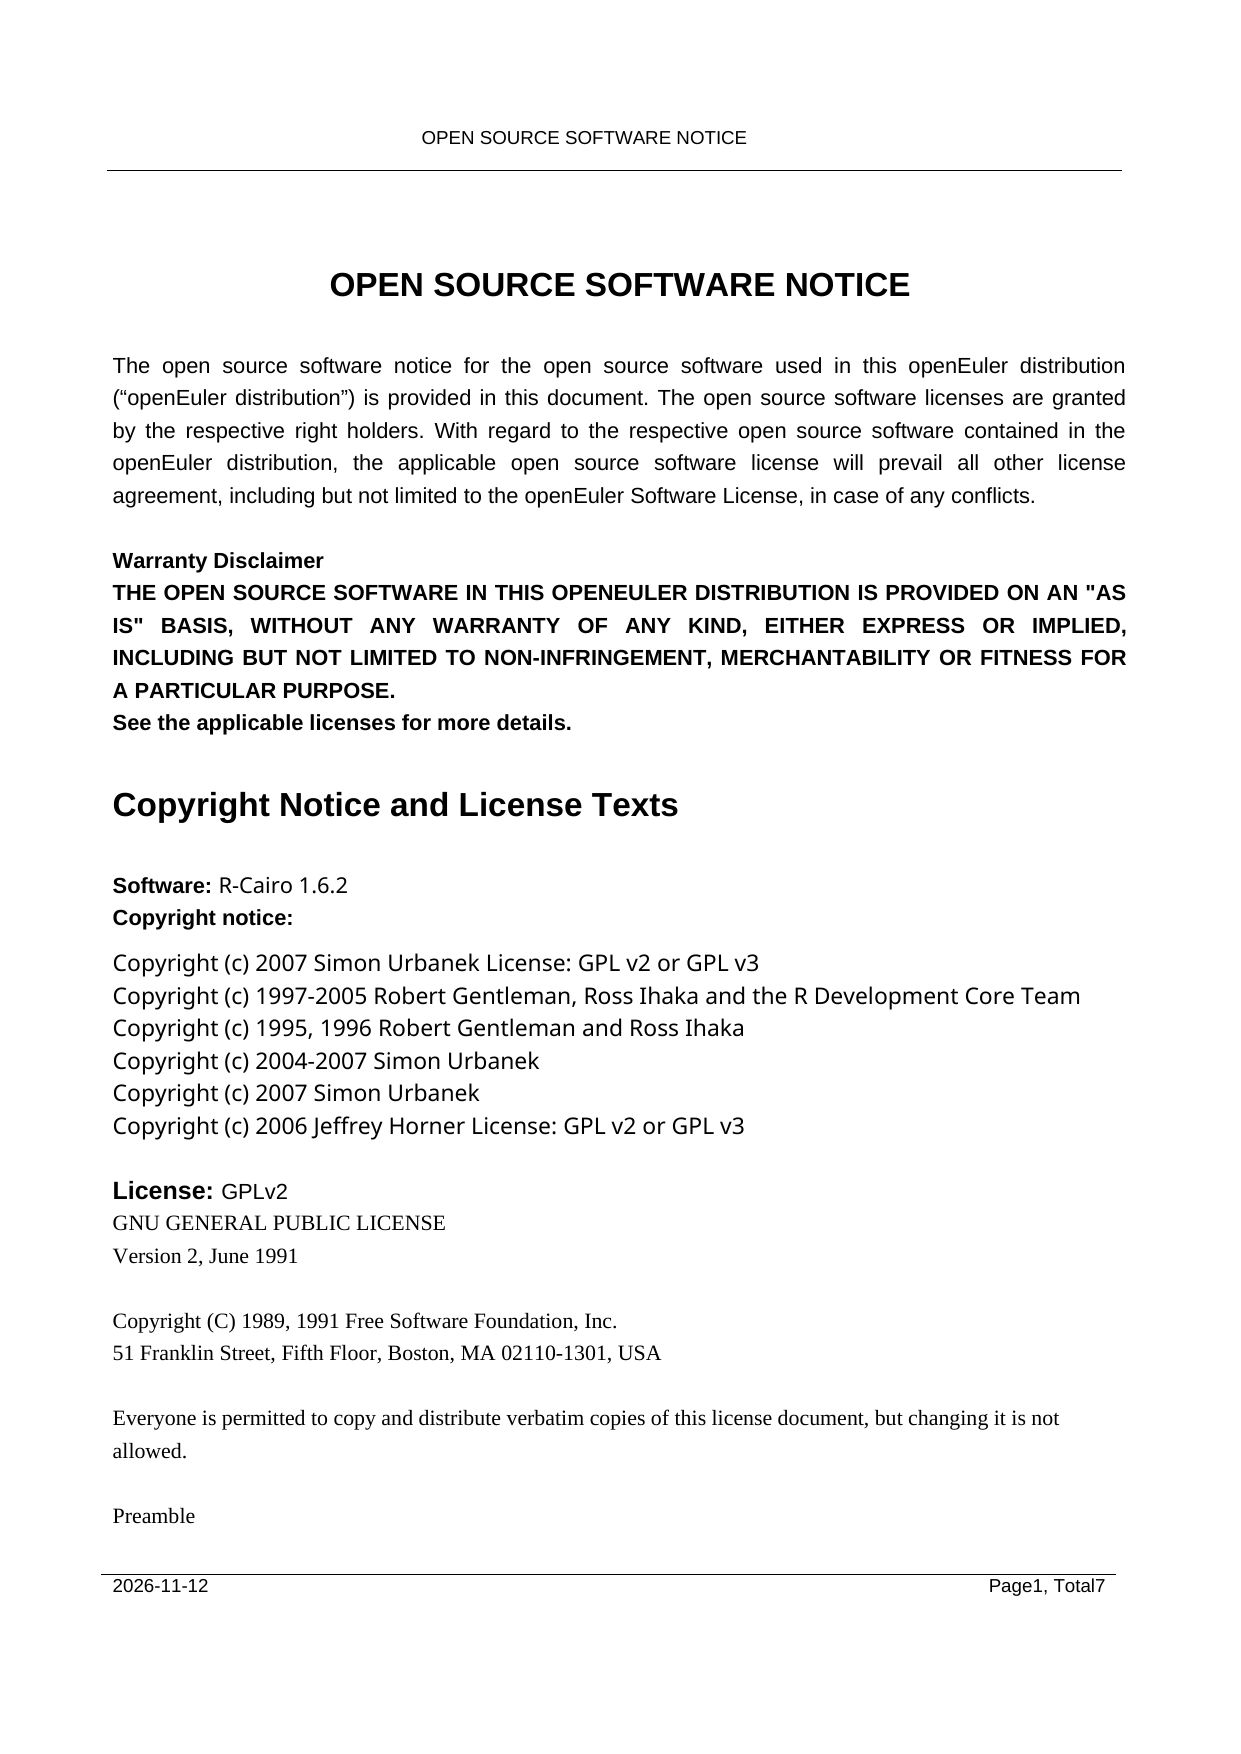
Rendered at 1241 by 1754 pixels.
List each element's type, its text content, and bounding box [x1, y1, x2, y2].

text Copyright notice: [112, 901, 1128, 934]
text OPEN SOURCE SOFTWARE NOTICE [112, 251, 1128, 316]
text Copyright Notice and License Texts [112, 771, 1128, 836]
text Copyright (c) 2007 Simon Urbanek License: GPL v2 or GPL v3 Copyright (c) 1997-2005 Robert Gentleman, Ross Ihaka and the R Development Core Team Copyright (c) 1995, 1996 Robert Gentleman and Ross Ihaka Copyright (c) 2004-2007 Simon Urbanek Copyright (c) 2007 Simon Urbanek Copyright (c) 2006 Jeffrey Horner License: GPL v2 or GPL v3 [112, 947, 1128, 1174]
text The open source software notice for the open source software used in this openEuler distribution (“openEuler distribution”) is provided in this document. The open source software licenses are granted by the respective right holders. With regard to the respective open source software contained in the openEuler distribution, the applicable open source software license will prevail all other license agreement, including but not limited to the openEuler Software License, in case of any conflicts. [112, 349, 1128, 511]
text Warranty Disclaimer [112, 544, 1128, 576]
text THE OPEN SOURCE SOFTWARE IN THIS OPENEULER DISTRIBUTION IS PROVIDED ON AN "AS IS" BASIS, WITHOUT ANY WARRANTY OF ANY KIND, EITHER EXPRESS OR IMPLIED, INCLUDING BUT NOT LIMITED TO NON-INFRINGEMENT, MERCHANTABILITY OR FITNESS FOR A PARTICULAR PURPOSE. See the applicable licenses for more details. [112, 576, 1128, 739]
title Software: R-Cairo 1.6.2 [112, 869, 1128, 901]
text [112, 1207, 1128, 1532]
text License: GPLv2 [112, 1174, 1128, 1207]
